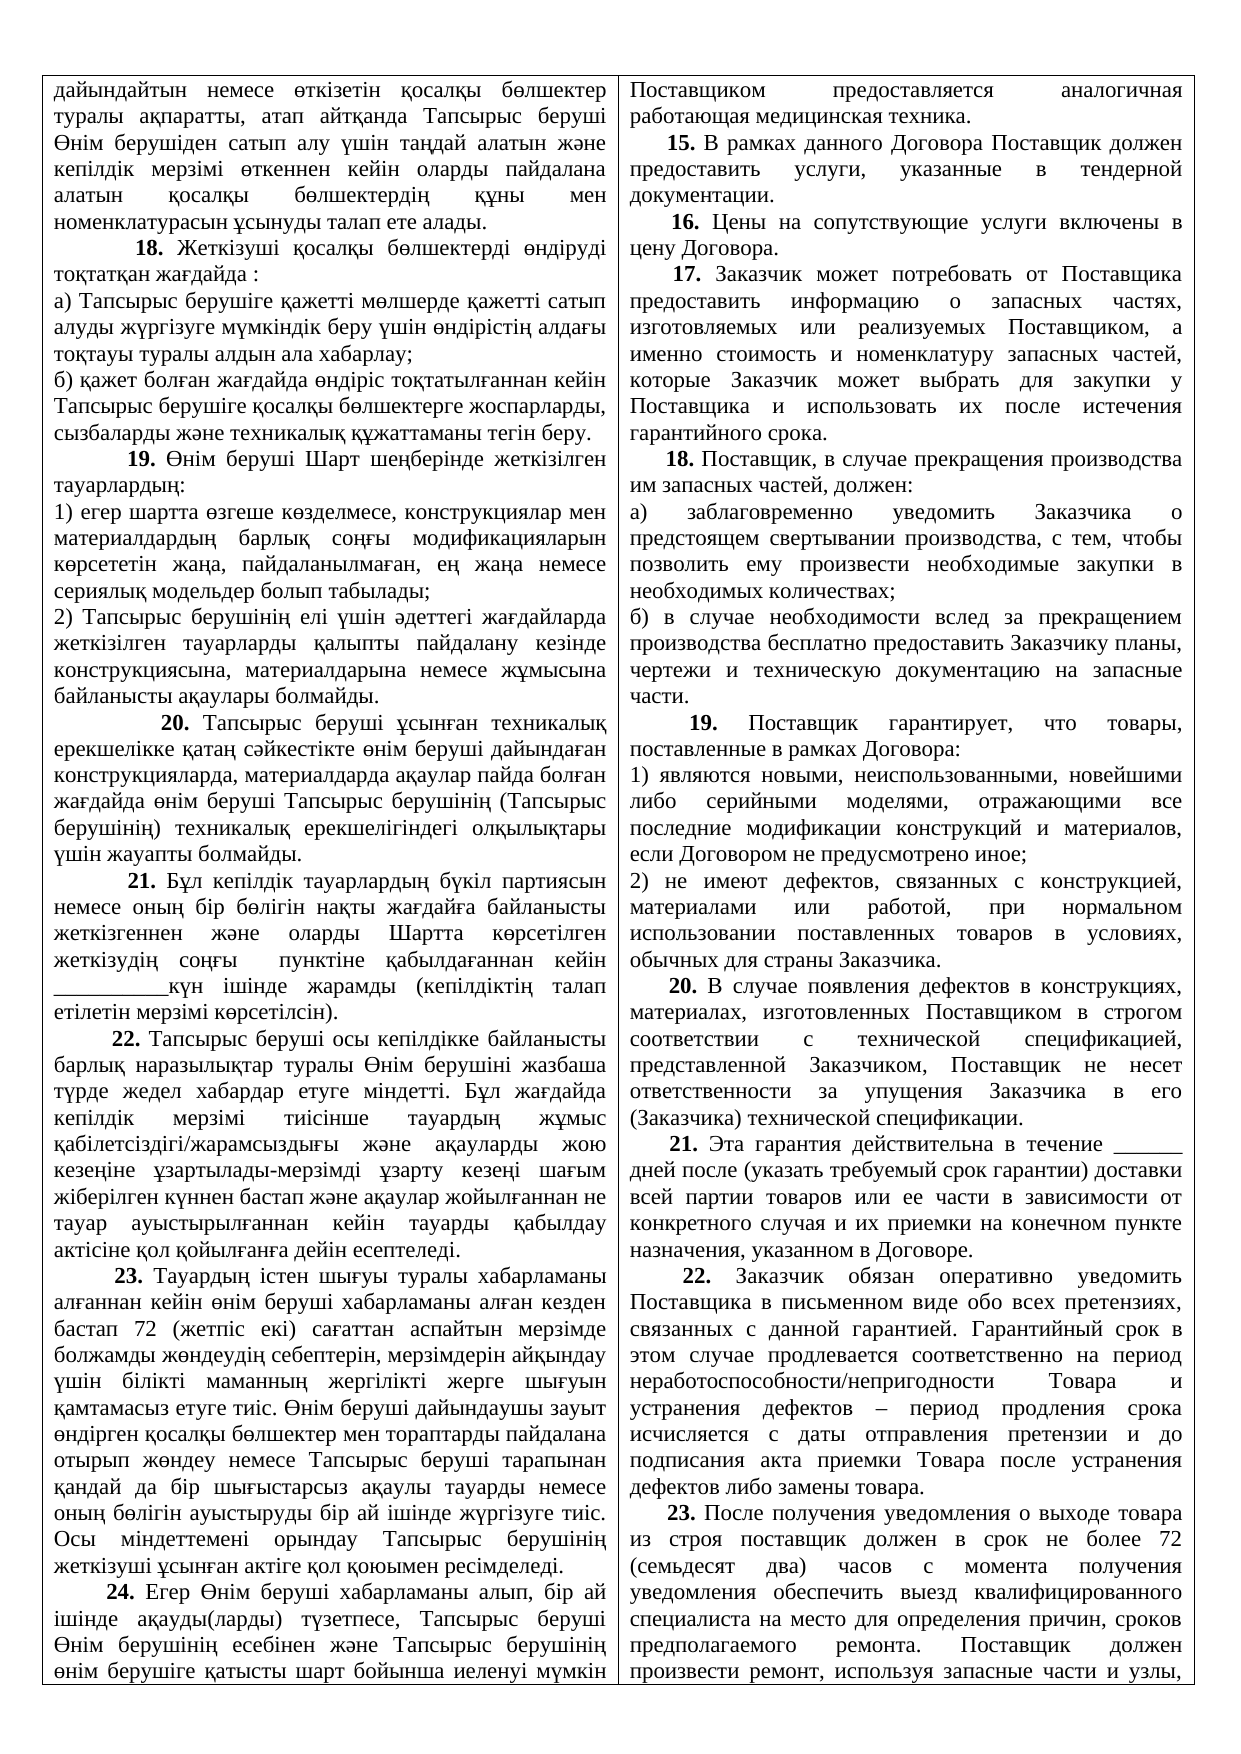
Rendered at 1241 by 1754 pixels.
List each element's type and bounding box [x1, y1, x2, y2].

table_header [43, 76, 618, 1684]
table_header [619, 76, 1194, 1684]
